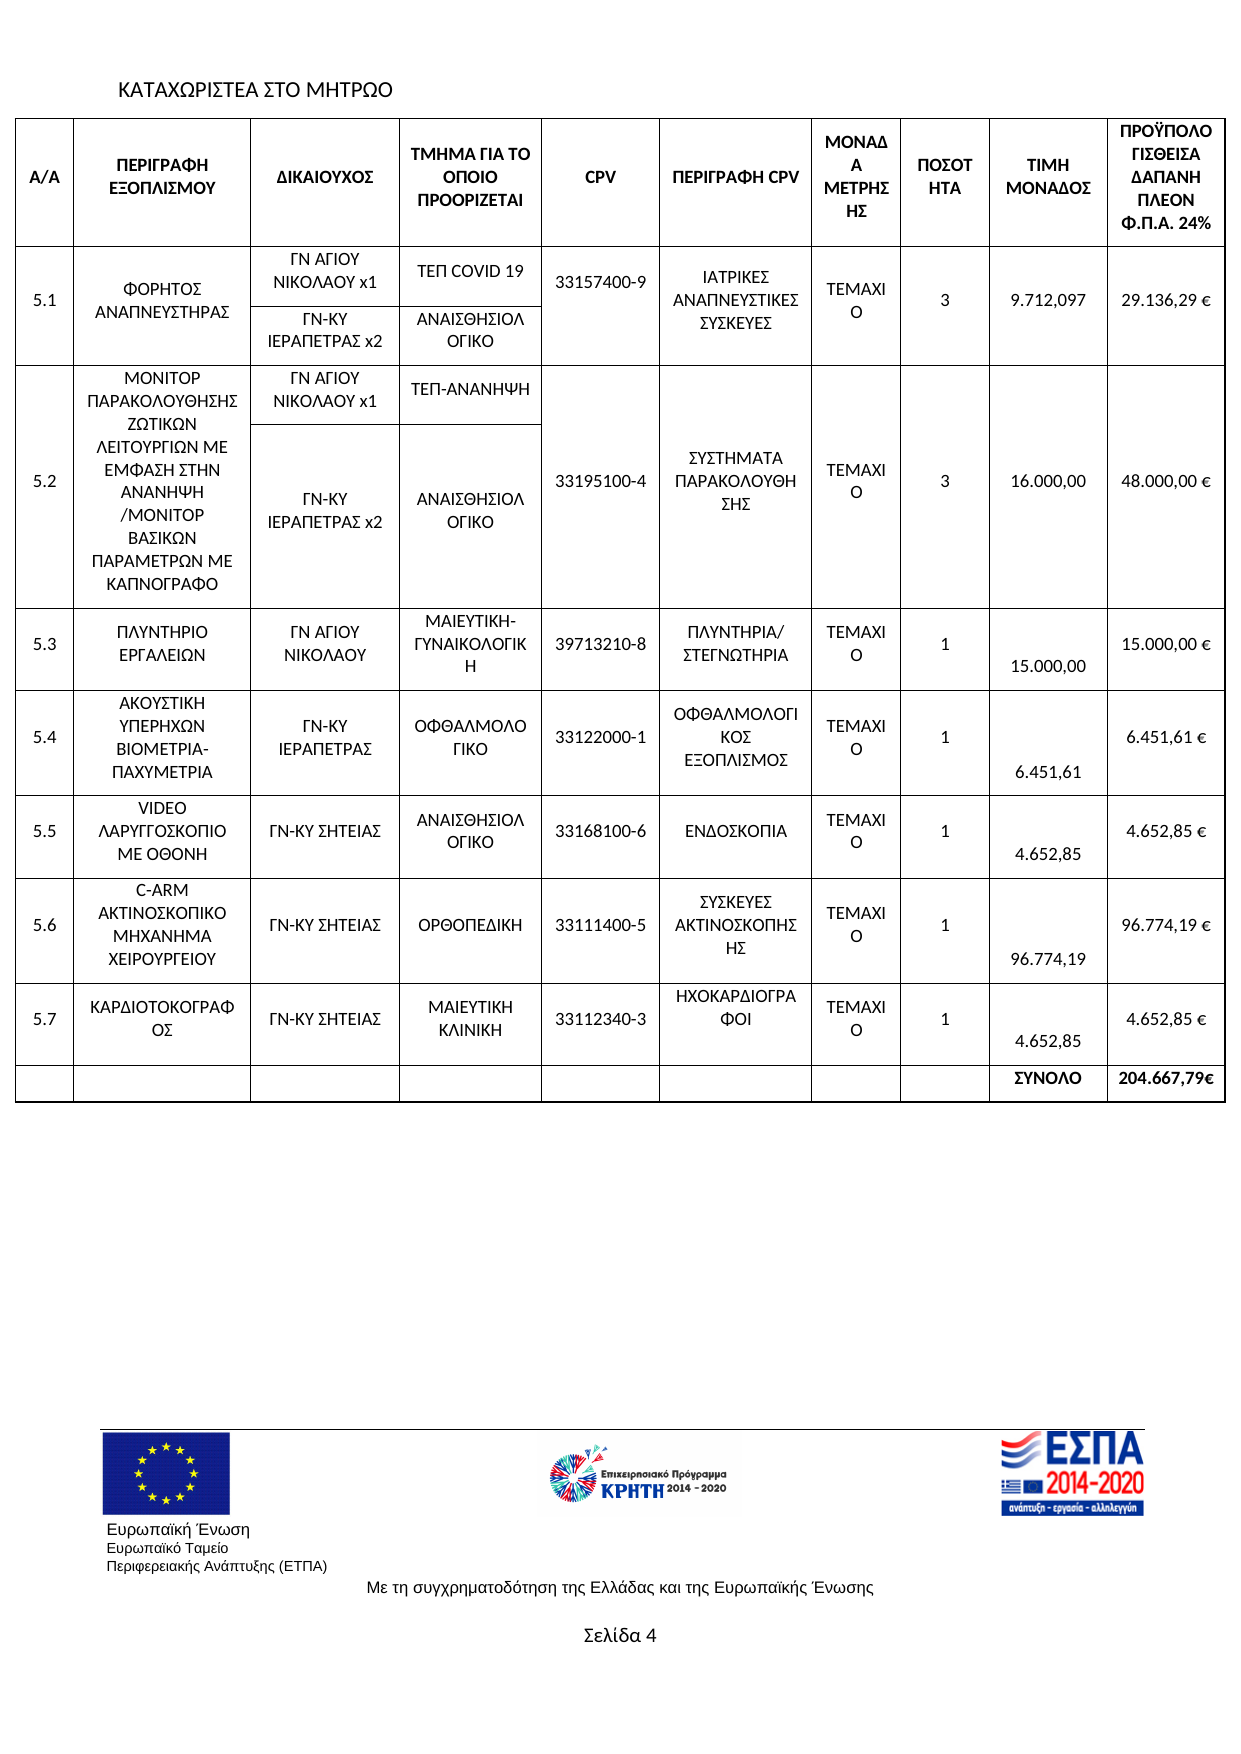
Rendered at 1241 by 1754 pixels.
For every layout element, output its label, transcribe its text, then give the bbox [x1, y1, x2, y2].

table_cell ΗΧΟΚΑΡΔΙΟΓΡΑΦΟΙ [660, 984, 811, 1065]
table_cell ΜΑΙΕΥΤΙΚΗ ΚΛΙΝΙΚΗ [400, 984, 541, 1065]
table_cell 5.2 [16, 366, 73, 608]
table_cell ΦΟΡΗΤΟΣ ΑΝΑΠΝΕΥΣΤΗΡΑΣ [74, 247, 250, 365]
table_cell ΕΝΔΟΣΚΟΠΙΑ [660, 796, 811, 877]
table_header Α/Α [16, 119, 73, 246]
table_cell ΣΥΝΟΛΟ [990, 1066, 1107, 1101]
table_header ΔΙΚΑΙΟΥΧΟΣ [251, 119, 399, 246]
table_cell 3 [901, 247, 989, 365]
table_cell 6.451,61 [990, 691, 1107, 795]
table_cell ΑΚΟΥΣΤΙΚΗ ΥΠΕΡΗΧΩΝ ΒΙΟΜΕΤΡΙΑ-ΠΑΧΥΜΕΤΡΙΑ [74, 691, 250, 795]
table_cell [542, 1066, 659, 1101]
table_cell 15.000,00 € [1108, 609, 1224, 690]
table_cell ΜΟΝΙΤΟΡ ΠΑΡΑΚΟΛΟΥΘΗΣΗΣ ΖΩΤΙΚΩΝ ΛΕΙΤΟΥΡΓΙΩΝ ΜΕ ΕΜΦΑΣΗ ΣΤΗΝ ΑΝΑΝΗΨΗ /ΜΟΝΙΤΟΡ ΒΑΣΙΚΩΝ ΠΑΡΑΜΕΤΡΩΝ ΜΕ ΚΑΠΝΟΓΡΑΦΟ [74, 366, 250, 608]
table_cell 33157400-9 [542, 247, 659, 365]
table_cell TEMAXIO [812, 366, 900, 608]
table_cell [74, 1066, 250, 1101]
table_cell 204.667,79€ [1108, 1066, 1224, 1101]
table_cell 5.6 [16, 879, 73, 983]
table_cell 33122000-1 [542, 691, 659, 795]
table_cell [251, 1066, 399, 1101]
table_cell TEMAXIO [812, 247, 900, 365]
table_cell ΟΦΘΑΛΜΟΛΟΓΙΚΟ [400, 691, 541, 795]
table_header ΤΙΜΗ ΜΟΝΑΔΟΣ [990, 119, 1107, 246]
table_cell 4.652,85 € [1108, 984, 1224, 1065]
table_cell ΑΝΑΙΣΘΗΣΙΟΛΟΓΙΚΟ [400, 307, 541, 365]
table_cell 16.000,00 [990, 366, 1107, 608]
table_cell 33111400-5 [542, 879, 659, 983]
table_cell 5.7 [16, 984, 73, 1065]
table_header ΠΡΟΫΠΟΛΟΓΙΣΘΕΙΣΑ ΔΑΠΑΝΗ ΠΛΕΟΝ Φ.Π.Α. 24% [1108, 119, 1224, 246]
table_cell 5.3 [16, 609, 73, 690]
table_cell 96.774,19 [990, 879, 1107, 983]
table_cell ΑΝΑΙΣΘΗΣΙΟΛΟΓΙΚΟ [400, 425, 541, 608]
table_cell 4.652,85 [990, 984, 1107, 1065]
table_cell [660, 1066, 811, 1101]
table_cell ΤΕΠ-ΑΝΑΝΗΨΗ [400, 366, 541, 424]
table_cell [16, 1066, 73, 1101]
table_cell [901, 1066, 989, 1101]
table_cell 1 [901, 691, 989, 795]
table_cell ΙΑΤΡΙΚΕΣ ΑΝΑΠΝΕΥΣΤΙΚΕΣ ΣΥΣΚΕΥΕΣ [660, 247, 811, 365]
table_header ΠΟΣΟΤΗΤΑ [901, 119, 989, 246]
table_cell 96.774,19 € [1108, 879, 1224, 983]
table_cell [812, 1066, 900, 1101]
table_cell 39713210-8 [542, 609, 659, 690]
table_cell 33112340-3 [542, 984, 659, 1065]
table_cell ΚΑΡΔΙΟΤΟΚΟΓΡΑΦΟΣ [74, 984, 250, 1065]
picture [100, 1430, 232, 1517]
table_cell 5.4 [16, 691, 73, 795]
picture [537, 1430, 742, 1517]
table_cell ΣΥΣΚΕΥΕΣ ΑΚΤΙΝΟΣΚΟΠΗΣΗΣ [660, 879, 811, 983]
table_cell C-ARM ΑΚΤΙΝΟΣΚΟΠΙΚΟ ΜΗΧΑΝΗΜΑ ΧΕΙΡΟΥΡΓΕΙΟΥ [74, 879, 250, 983]
table_cell 1 [901, 879, 989, 983]
table_cell 15.000,00 [990, 609, 1107, 690]
table_cell 5.1 [16, 247, 73, 365]
table_cell ΓΝ-ΚΥ ΙΕΡΑΠΕΤΡΑΣ x2 [251, 425, 399, 608]
table_cell 1 [901, 796, 989, 877]
table_cell ΟΦΘΑΛΜΟΛΟΓΙΚΟΣ ΕΞΟΠΛΙΣΜΟΣ [660, 691, 811, 795]
table_cell 6.451,61 € [1108, 691, 1224, 795]
table_cell ΓΝ-ΚΥ ΣΗΤΕΙΑΣ [251, 879, 399, 983]
table_cell 1 [901, 609, 989, 690]
table_cell VIDEO ΛΑΡΥΓΓΟΣΚΟΠΙΟ ΜΕ ΟΘΟΝΗ [74, 796, 250, 877]
table_header ΤΜΗΜΑ ΓΙΑ ΤΟ ΟΠΟΙΟ ΠΡΟΟΡΙΖΕΤΑΙ [400, 119, 541, 246]
table_cell TEMAXIO [812, 879, 900, 983]
table_header CPV [542, 119, 659, 246]
table_cell 1 [901, 984, 989, 1065]
table_cell ΑΝΑΙΣΘΗΣΙΟΛΟΓΙΚΟ [400, 796, 541, 877]
table_cell ΜΑΙΕΥΤΙΚΗ-ΓΥΝΑΙΚΟΛΟΓΙΚΗ [400, 609, 541, 690]
table_cell ΓΝ-ΚΥ ΙΕΡΑΠΕΤΡΑΣ x2 [251, 307, 399, 365]
table_header ΜΟΝΑΔΑ ΜΕΤΡΗΣΗΣ [812, 119, 900, 246]
table_cell ΣΥΣΤΗΜΑΤΑ ΠΑΡΑΚΟΛΟΥΘΗΣΗΣ [660, 366, 811, 608]
table_cell 33195100-4 [542, 366, 659, 608]
table_header ΠΕΡΙΓΡΑΦΗ CPV [660, 119, 811, 246]
table_cell ΓΝ ΑΓΙΟΥ ΝΙΚΟΛΑΟΥ [251, 609, 399, 690]
table_cell TEMAXIO [812, 984, 900, 1065]
table_cell 3 [901, 366, 989, 608]
table_cell 33168100-6 [542, 796, 659, 877]
table_cell ΓΝ-ΚΥ ΙΕΡΑΠΕΤΡΑΣ [251, 691, 399, 795]
table_cell ΓΝ-ΚΥ ΣΗΤΕΙΑΣ [251, 796, 399, 877]
table_cell 4.652,85 [990, 796, 1107, 877]
table_cell TEMAXIO [812, 609, 900, 690]
table_cell 48.000,00 € [1108, 366, 1224, 608]
picture [1001, 1431, 1144, 1516]
table_cell TEMAXIO [812, 796, 900, 877]
table_cell ΓΝ ΑΓΙΟΥ ΝΙΚΟΛΑΟΥ x1 [251, 247, 399, 306]
table_cell 9.712,097 [990, 247, 1107, 365]
table_cell TEMAXIO [812, 691, 900, 795]
table_header ΠΕΡΙΓΡΑΦΗ ΕΞΟΠΛΙΣΜΟΥ [74, 119, 250, 246]
table_cell ΠΛΥΝΤΗΡΙΟ ΕΡΓΑΛΕΙΩΝ [74, 609, 250, 690]
table_cell ΤΕΠ COVID 19 [400, 247, 541, 306]
table_cell 5.5 [16, 796, 73, 877]
table_cell ΠΛΥΝΤΗΡΙΑ/ΣΤΕΓΝΩΤΗΡΙΑ [660, 609, 811, 690]
table_cell 29.136,29 € [1108, 247, 1224, 365]
table_cell ΓΝ ΑΓΙΟΥ ΝΙΚΟΛΑΟΥ x1 [251, 366, 399, 424]
table_cell [400, 1066, 541, 1101]
table_cell 4.652,85 € [1108, 796, 1224, 877]
table_cell ΟΡΘΟΠΕΔΙΚΗ [400, 879, 541, 983]
table_cell ΓΝ-ΚΥ ΣΗΤΕΙΑΣ [251, 984, 399, 1065]
